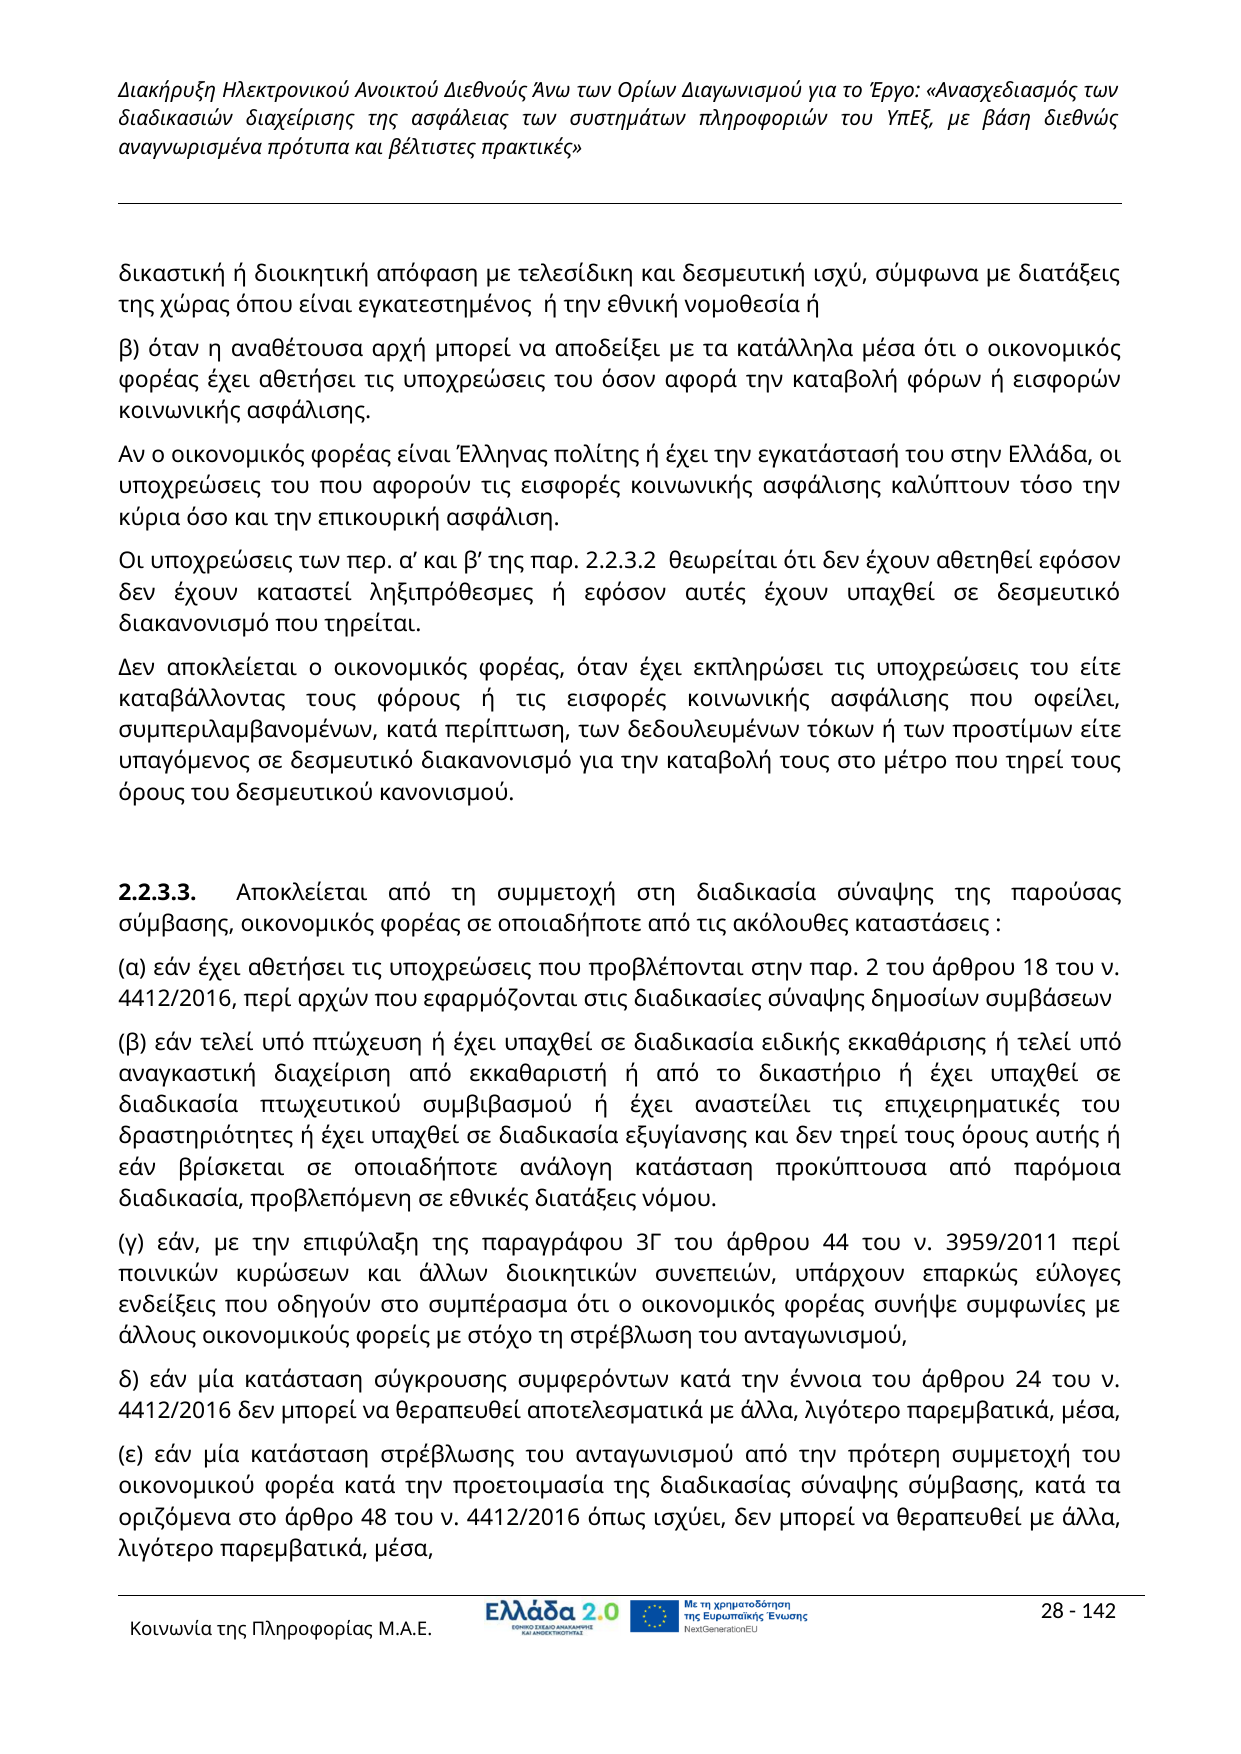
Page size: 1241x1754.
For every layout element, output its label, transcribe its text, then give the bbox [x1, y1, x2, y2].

text β) όταν η αναθέτουσα αρχή μπορεί να αποδείξει με τα κατάλληλα μέσα ότι ο οικονομικός φορέας έχει αθετήσει τις υποχρεώσεις του όσον αφορά την καταβολή φόρων ή εισφορών κοινωνικής ασφάλισης. [118, 332, 1122, 426]
text Οι υποχρεώσεις των περ. α’ και β’ της παρ. 2.2.3.2 θεωρείται ότι δεν έχουν αθετηθεί εφόσον δεν έχουν καταστεί ληξιπρόθεσμες ή εφόσον αυτές έχουν υπαχθεί σε δεσμευτικό διακανονισμό που τηρείται. [118, 544, 1122, 638]
list Αποκλείεται από τη συμμετοχή στη διαδικασία σύναψης της παρούσας σύμβασης, οικονομικός φορέας σε οποιαδήποτε από τις ακόλουθες καταστάσεις : [118, 876, 1122, 938]
text (α) εάν έχει αθετήσει τις υποχρεώσεις που προβλέπονται στην παρ. 2 του άρθρου 18 του ν. 4412/2016, περί αρχών που εφαρμόζονται στις διαδικασίες σύναψης δημοσίων συμβάσεων [118, 951, 1122, 1013]
text (β) εάν τελεί υπό πτώχευση ή έχει υπαχθεί σε διαδικασία ειδικής εκκαθάρισης ή τελεί υπό αναγκαστική διαχείριση από εκκαθαριστή ή από το δικαστήριο ή έχει υπαχθεί σε διαδικασία πτωχευτικού συμβιβασμού ή έχει αναστείλει τις επιχειρηματικές του δραστηριότητες ή έχει υπαχθεί σε διαδικασία εξυγίανσης και δεν τηρεί τους όρους αυτής ή εάν βρίσκεται σε οποιαδήποτε ανάλογη κατάσταση προκύπτουσα από παρόμοια διαδικασία, προβλεπόμενη σε εθνικές διατάξεις νόμου. [118, 1026, 1122, 1213]
text (ε) εάν μία κατάσταση στρέβλωσης του ανταγωνισμού από την πρότερη συμμετοχή του οικονομικού φορέα κατά την προετοιμασία της διαδικασίας σύναψης σύμβασης, κατά τα οριζόμενα στο άρθρο 48 του ν. 4412/2016 όπως ισχύει, δεν μπορεί να θεραπευθεί με άλλα, λιγότερο παρεμβατικά, μέσα, [118, 1438, 1122, 1563]
text Αν ο οικονομικός φορέας είναι Έλληνας πολίτης ή έχει την εγκατάστασή του στην Ελλάδα, οι υποχρεώσεις του που αφορούν τις εισφορές κοινωνικής ασφάλισης καλύπτουν τόσο την κύρια όσο και την επικουρική ασφάλιση. [118, 438, 1122, 532]
text δ) εάν μία κατάσταση σύγκρουσης συμφερόντων κατά την έννοια του άρθρου 24 του ν. 4412/2016 δεν μπορεί να θεραπευθεί αποτελεσματικά με άλλα, λιγότερο παρεμβατικά, μέσα, [118, 1363, 1122, 1426]
text (γ) εάν, με την επιφύλαξη της παραγράφου 3Γ του άρθρου 44 του ν. 3959/2011 περί ποινικών κυρώσεων και άλλων διοικητικών συνεπειών, υπάρχουν επαρκώς εύλογες ενδείξεις που οδηγούν στο συμπέρασμα ότι ο οικονομικός φορέας συνήψε συμφωνίες με άλλους οικονομικούς φορείς με στόχο τη στρέβλωση του ανταγωνισμού, [118, 1226, 1122, 1351]
picture [484, 1596, 813, 1636]
text Δεν αποκλείεται ο οικονομικός φορέας, όταν έχει εκπληρώσει τις υποχρεώσεις του είτε καταβάλλοντας τους φόρους ή τις εισφορές κοινωνικής ασφάλισης που οφείλει, συμπεριλαμβανομένων, κατά περίπτωση, των δεδουλευμένων τόκων ή των προστίμων είτε υπαγόμενος σε δεσμευτικό διακανονισμό για την καταβολή τους στο μέτρο που τηρεί τους όρους του δεσμευτικού κανονισμού. [118, 651, 1122, 807]
